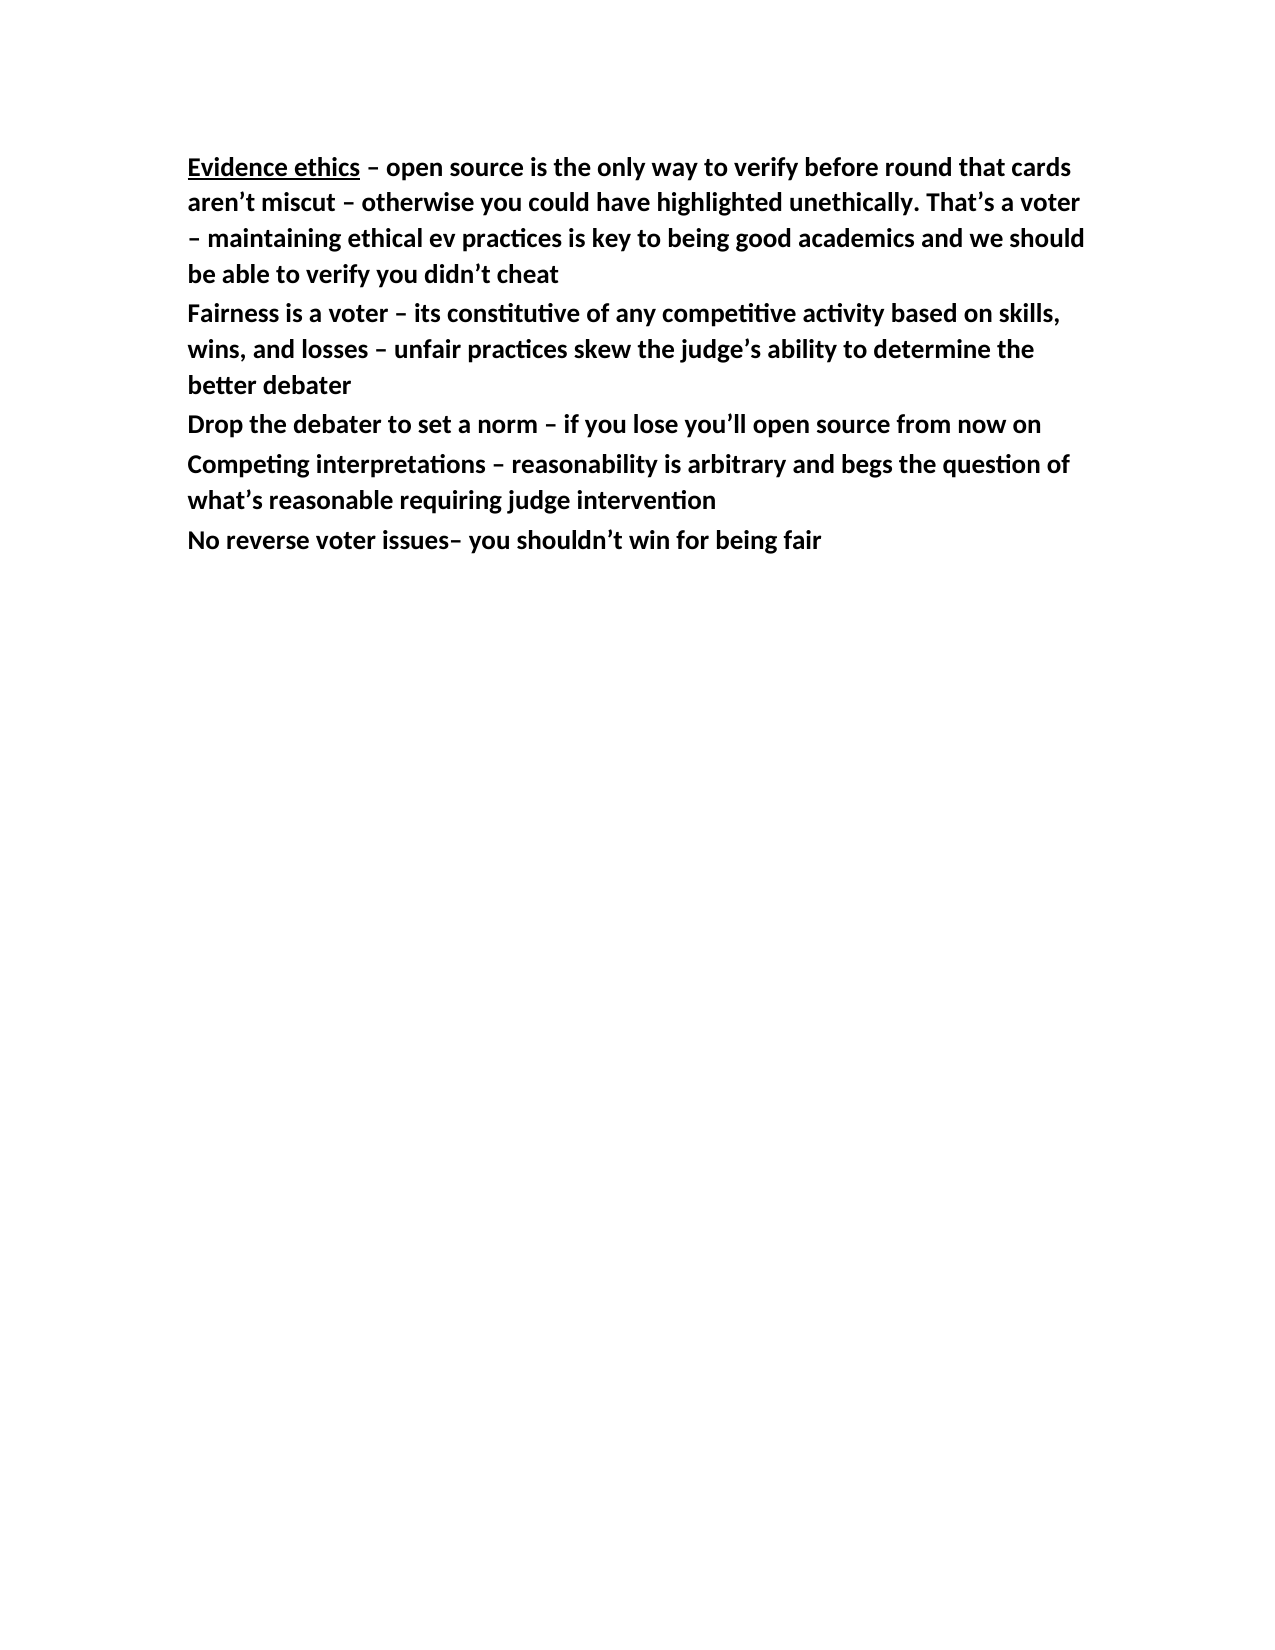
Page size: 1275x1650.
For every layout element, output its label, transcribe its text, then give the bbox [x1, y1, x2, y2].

subtitle Evidence ethics – open source is the only way to verify before round that cards aren’t miscut – otherwise you could have highlighted unethically. That’s a voter – maintaining ethical ev practices is key to being good academics and we should be able to verify you didn’t cheat [187, 150, 1087, 290]
subtitle Drop the debater to set a norm – if you lose you’ll open source from now on [187, 408, 1087, 441]
subtitle Competing interpretations – reasonability is arbitrary and begs the question of what’s reasonable requiring judge intervention [187, 447, 1087, 516]
subtitle No reverse voter issues– you shouldn’t win for being fair [187, 523, 1087, 556]
subtitle Fairness is a voter – its constitutive of any competitive activity based on skills, wins, and losses – unfair practices skew the judge’s ability to determine the better debater [187, 297, 1087, 401]
